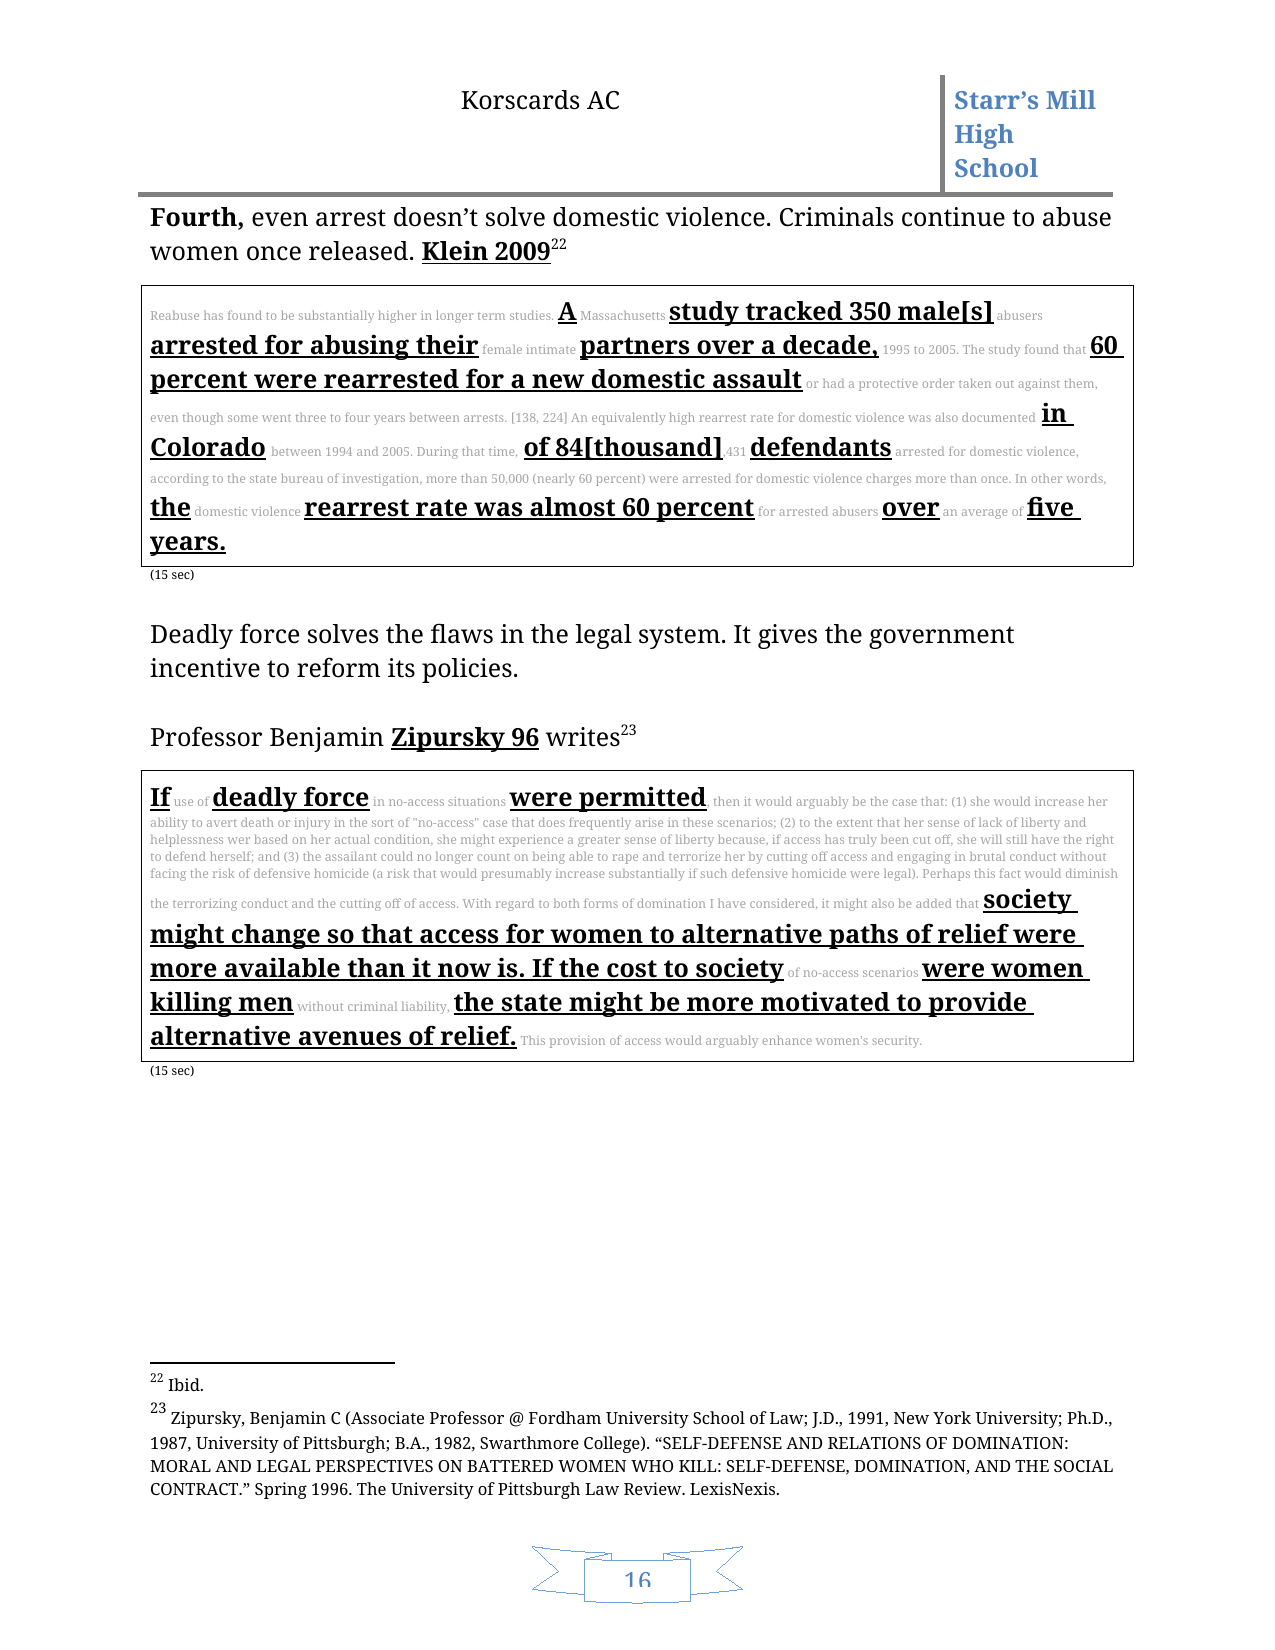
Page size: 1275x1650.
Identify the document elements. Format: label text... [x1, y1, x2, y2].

text (15 sec) [150, 1062, 1125, 1079]
text If use of deadly force in no-access situations were permitted, then it would arguably be the case that: (1) she would increase her ability to avert death or injury in the sort of "no-access" case that does frequently arise in these scenarios; (2) to the extent that her sense of lack of liberty and helplessness wer based on her actual condition, she might experience a greater sense of liberty because, if access has truly been cut off, she will still have the right to defend herself; and (3) the assailant could no longer count on being able to rape and terrorize her by cutting off access and engaging in brutal conduct without facing the risk of defensive homicide (a risk that would presumably increase substantially if such defensive homicide were legal). Perhaps this fact would diminish the terrorizing conduct and the cutting off of access. With regard to both forms of domination I have considered, it might also be added that society might change so that access for women to alternative paths of relief were more available than it now is. If the cost to society of no-access scenarios were women killing men without criminal liability, the state might be more motivated to provide alternative avenues of relief. This provision of access would arguably enhance women's security. [142, 771, 1133, 1061]
text Reabuse has found to be substantially higher in longer term studies. A Massachusetts study tracked 350 male[s] abusers arrested for abusing their female intimate partners over a decade, 1995 to 2005. The study found that 60 percent were rearrested for a new domestic assault or had a protective order taken out against them, even though some went three to four years between arrests. [138, 224] An equivalently high rearrest rate for domestic violence was also documented in Colorado between 1994 and 2005. During that time, of 84[thousand],431 defendants arrested for domestic violence, according to the state bureau of investigation, more than 50,000 (nearly 60 percent) were arrested for domestic violence charges more than once. In other words, the domestic violence rearrest rate was almost 60 percent for arrested abusers over an average of five years. [142, 286, 1133, 566]
text Professor Benjamin Zipursky 96 writes [150, 719, 1125, 753]
text Fourth, even arrest doesn’t solve domestic violence. Criminals continue to abuse women once released. Klein 2009 [150, 200, 1125, 268]
text (15 sec) [150, 567, 1125, 583]
text Deadly force solves the flaws in the legal system. It gives the government incentive to reform its policies. [150, 617, 1125, 685]
